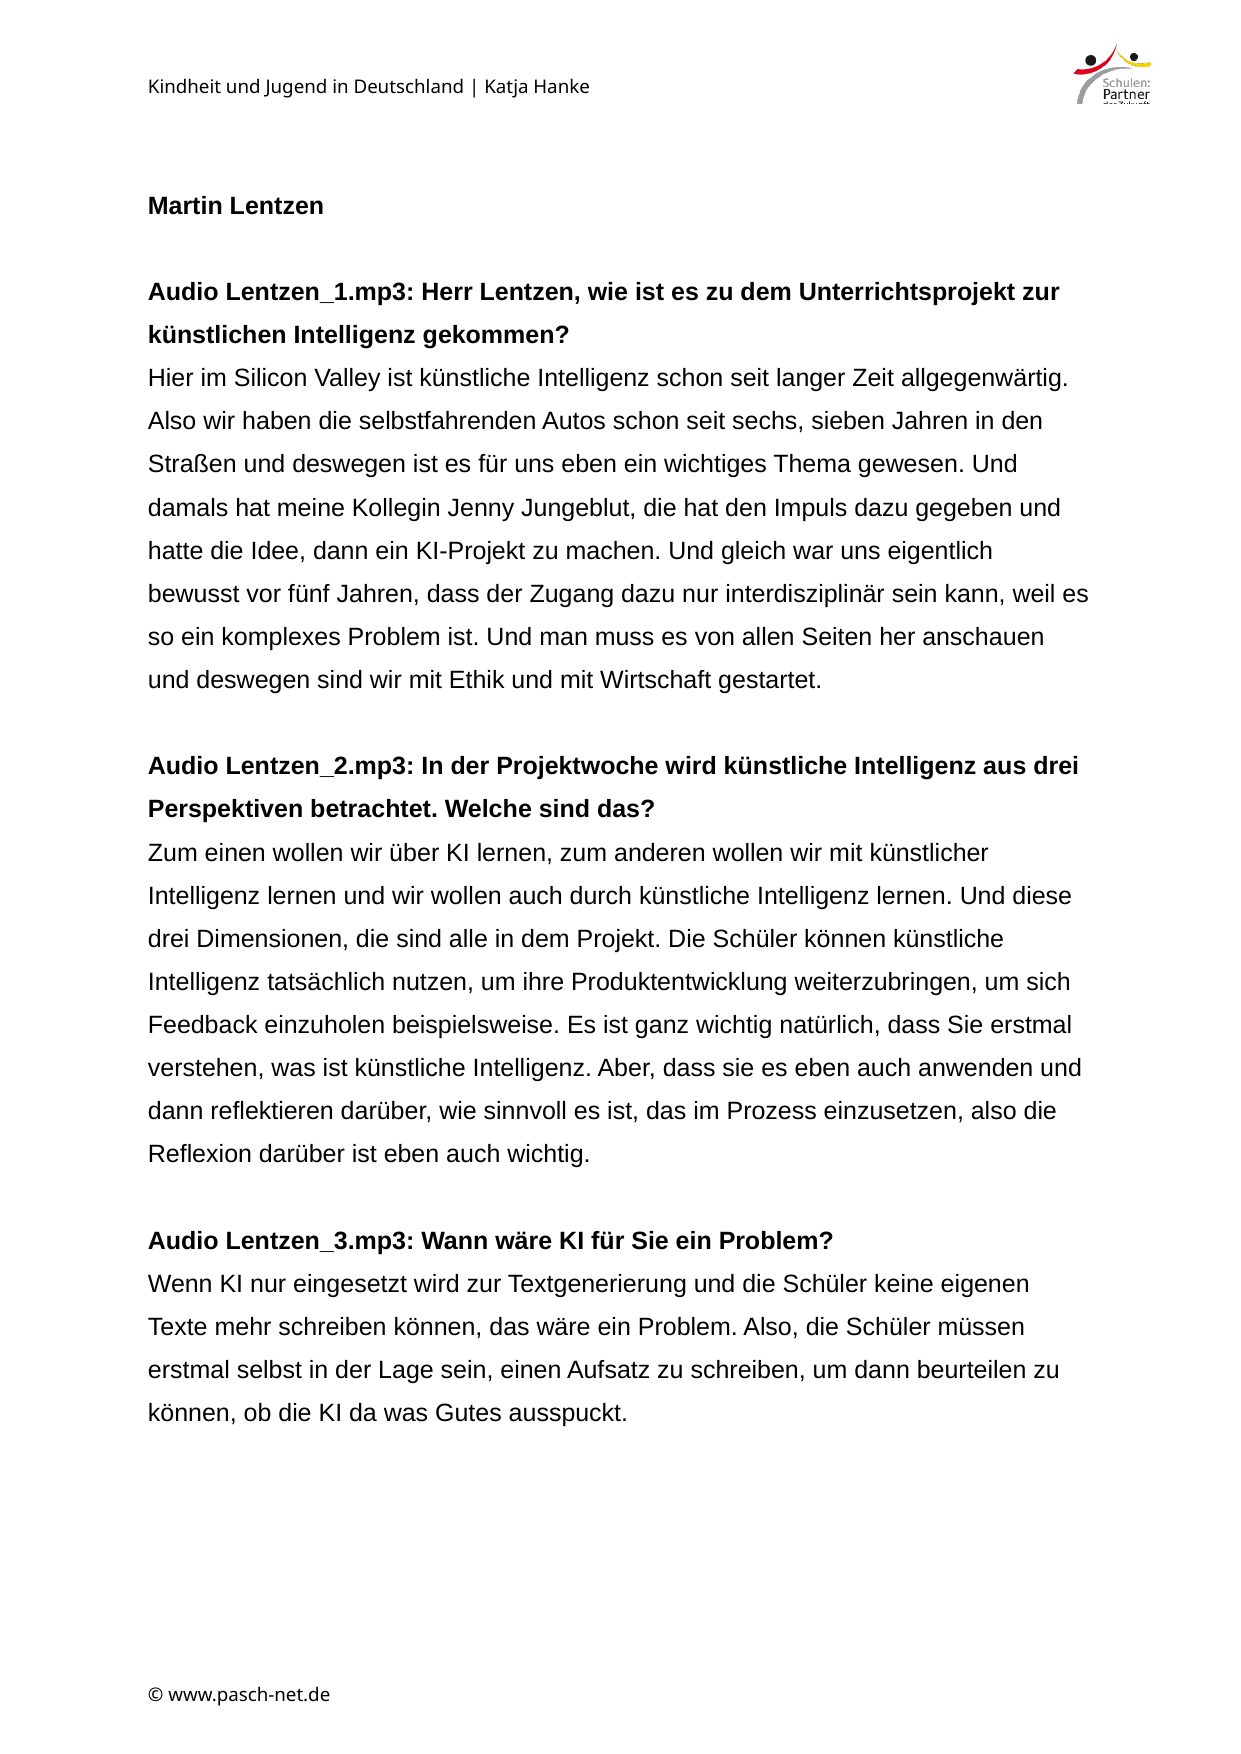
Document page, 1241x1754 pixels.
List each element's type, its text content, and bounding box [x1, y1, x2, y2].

text Hier im Silicon Valley ist künstliche Intelligenz schon seit langer Zeit allgegenwärtig. Also wir haben die selbstfahrenden Autos schon seit sechs, sieben Jahren in den Straßen und deswegen ist es für uns eben ein wichtiges Thema gewesen. Und damals hat meine Kollegin Jenny Jungeblut, die hat den Impuls dazu gegeben und hatte die Idee, dann ein KI-Projekt zu machen. Und gleich war uns eigentlich bewusst vor fünf Jahren, dass der Zugang dazu nur interdisziplinär sein kann, weil es so ein komplexes Problem ist. Und man muss es von allen Seiten her anschauen und deswegen sind wir mit Ethik und mit Wirtschaft gestartet. [148, 363, 1093, 694]
text Audio Lentzen_3.mp3: Wann wäre KI für Sie ein Problem? [148, 1226, 1093, 1254]
text Zum einen wollen wir über KI lernen, zum anderen wollen wir mit künstlicher Intelligenz lernen und wir wollen auch durch künstliche Intelligenz lernen. Und diese drei Dimensionen, die sind alle in dem Projekt. Die Schüler können künstliche Intelligenz tatsächlich nutzen, um ihre Produktentwicklung weiterzubringen, um sich Feedback einzuholen beispielsweise. Es ist ganz wichtig natürlich, dass Sie erstmal verstehen, was ist künstliche Intelligenz. Aber, dass sie es eben auch anwenden und dann reflektieren darüber, wie sinnvoll es ist, das im Prozess einzusetzen, also die Reflexion darüber ist eben auch wichtig. [148, 838, 1093, 1168]
text Audio Lentzen_1.mp3: Herr Lentzen, wie ist es zu dem Unterrichtsprojekt zur künstlichen Intelligenz gekommen? [148, 277, 1093, 349]
picture [1072, 43, 1151, 103]
text Wenn KI nur eingesetzt wird zur Textgenerierung und die Schüler keine eigenen Texte mehr schreiben können, das wäre ein Problem. Also, die Schüler müssen erstmal selbst in der Lage sein, einen Aufsatz zu schreiben, um dann beurteilen zu können, ob die KI da was Gutes ausspuckt. [148, 1269, 1093, 1427]
text Martin Lentzen [148, 191, 1093, 219]
text Audio Lentzen_2.mp3: In der Projektwoche wird künstliche Intelligenz aus drei Perspektiven betrachtet. Welche sind das? [148, 751, 1093, 823]
